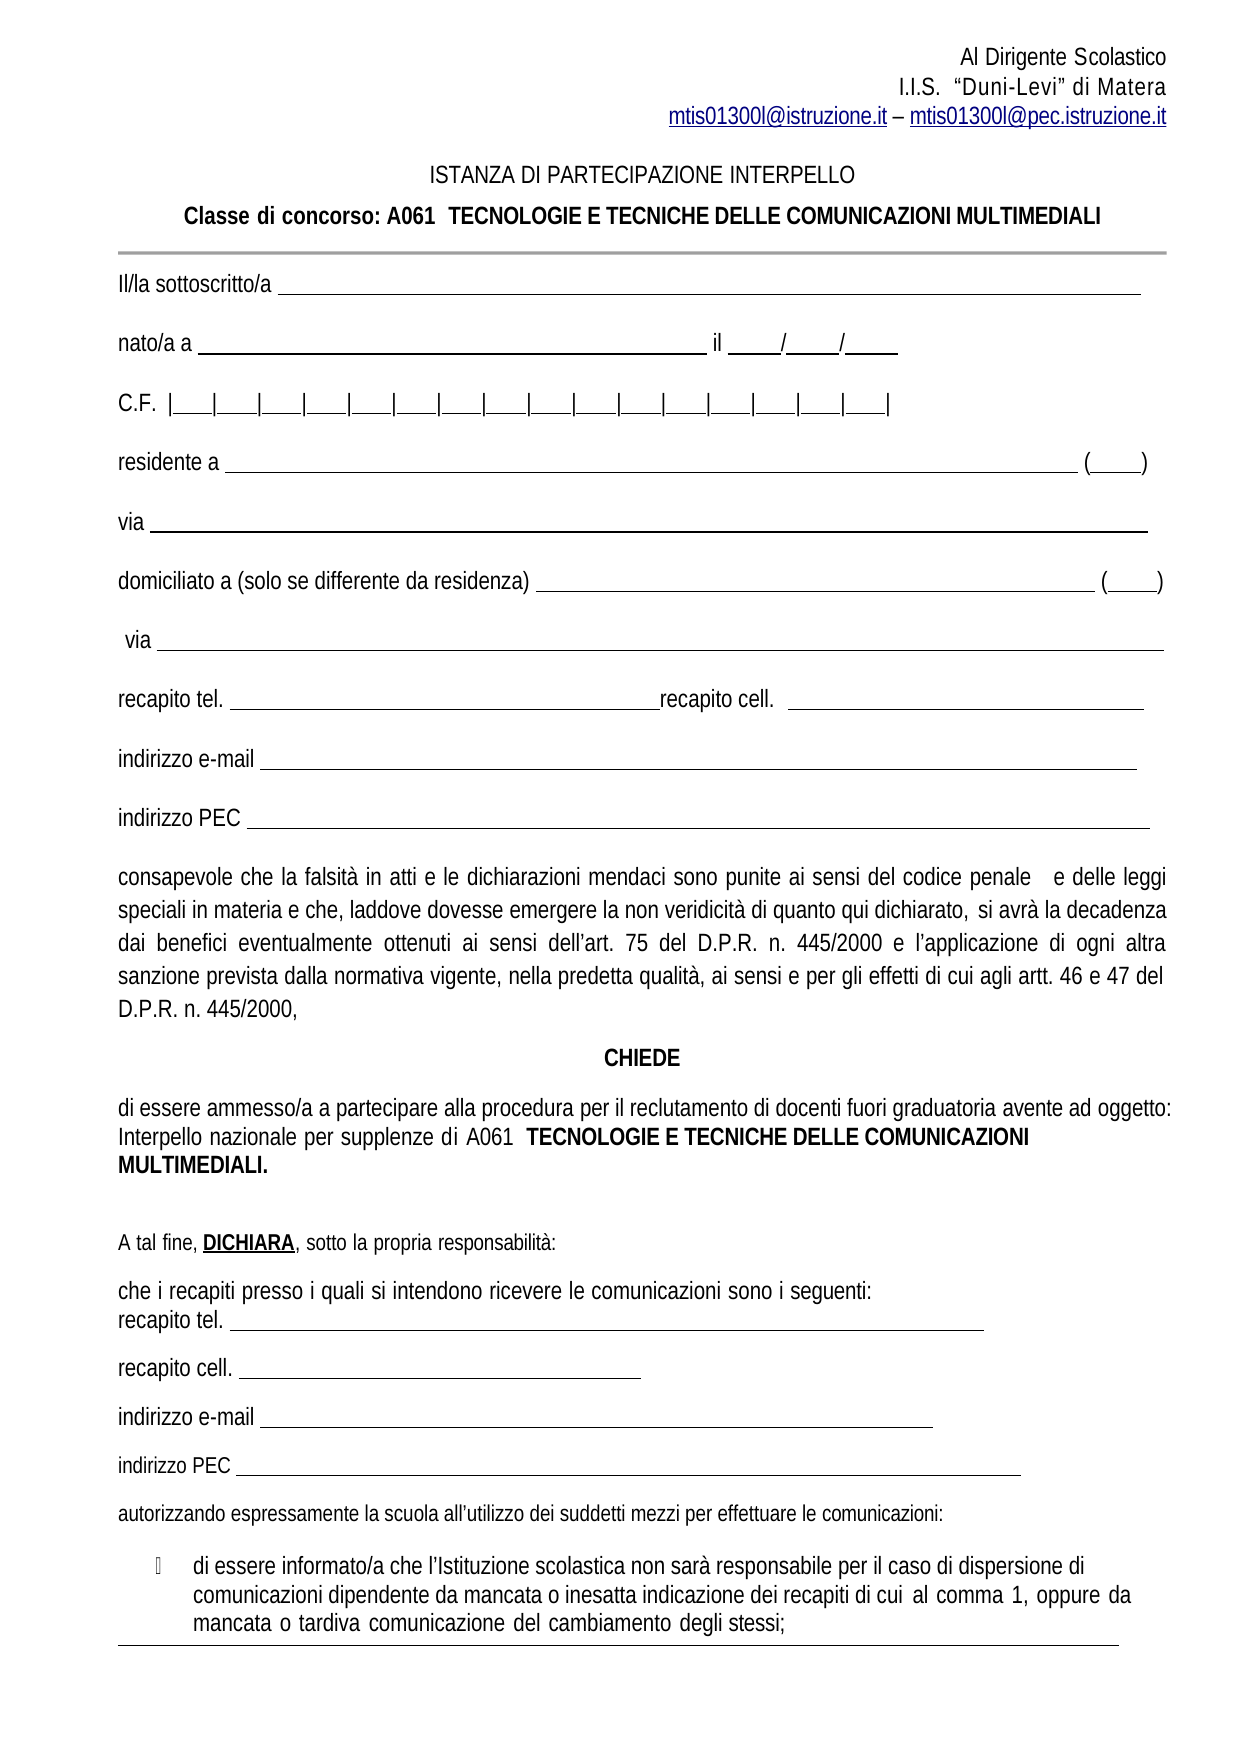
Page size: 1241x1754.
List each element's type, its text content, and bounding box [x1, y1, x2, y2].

subtitle Classe di concorso: A061 TECNOLOGIE E TECNICHE DELLE COMUNICAZIONI MULTIMEDIALI [104, 201, 1181, 229]
subtitle CHIEDE [104, 1043, 1181, 1072]
text via [125, 625, 1181, 654]
text via [118, 506, 1181, 535]
text consapevole che la falsità in atti e le dichiarazioni mendaci sono punite ai sensi del codice penale e delle leggi speciali in materia e che, laddove dovesse emergere la non veridicità di quanto qui dichiarato, si avrà la decadenza dai benefici eventualmente ottenuti ai sensi dell’art. 75 del D.P.R. n. 445/2000 e l’applicazione di ogni altra sanzione prevista dalla normativa vigente, nella predetta qualità, ai sensi e per gli effetti di cui agli artt. 46 e 47 del D.P.R. n. 445/2000, [118, 862, 1167, 1022]
text domiciliato a (solo se differente da residenza) ( ) [118, 566, 1181, 594]
text mtis01300l@istruzione.it – mtis01300l@pec.istruzione.it [103, 101, 1166, 130]
text che i recapiti presso i quali si intendono ricevere le comunicazioni sono i seguenti: [118, 1276, 1181, 1304]
text recapito tel. recapito cell. [118, 1304, 984, 1382]
text A tal fine, DICHIARA, sotto la propria responsabilità: [118, 1228, 1181, 1255]
text indirizzo PEC [118, 1452, 1181, 1479]
text indirizzo PEC [118, 803, 1181, 831]
text indirizzo e-mail [118, 744, 1181, 772]
text nato/a a il / / [118, 328, 1181, 357]
text I.I.S. “Duni-Levi” di Matera [103, 72, 1166, 101]
text di essere ammesso/a a partecipare alla procedura per il reclutamento di docenti fuori graduatoria avente ad oggetto: Interpello nazionale per supplenze di A061 TECNOLOGIE E TECNICHE DELLE COMUNICAZIONI MULTIMEDIALI. [118, 1093, 1181, 1179]
text indirizzo e-mail [118, 1402, 1181, 1431]
text autorizzando espressamente la scuola all’utilizzo dei suddetti mezzi per effettuare le comunicazioni: [118, 1500, 1181, 1526]
text residente a ( ) [118, 447, 1181, 476]
text ISTANZA DI PARTECIPAZIONE INTERPELLO [104, 159, 1181, 188]
text recapito tel. recapito cell. [118, 684, 1181, 713]
text Al Dirigente Scolastico [103, 42, 1166, 72]
text C.F. | | | | | | | | | | | | | | | | | [118, 388, 1181, 416]
text  di essere informato/a che l’Istituzione scolastica non sarà responsabile per il caso di dispersione di comunicazioni dipendente da mancata o inesatta indicazione dei recapiti di cui al comma 1, oppure da mancata o tardiva comunicazione del cambiamento degli stessi; [155, 1551, 1165, 1637]
text Il/la sottoscritto/a [118, 269, 1181, 298]
